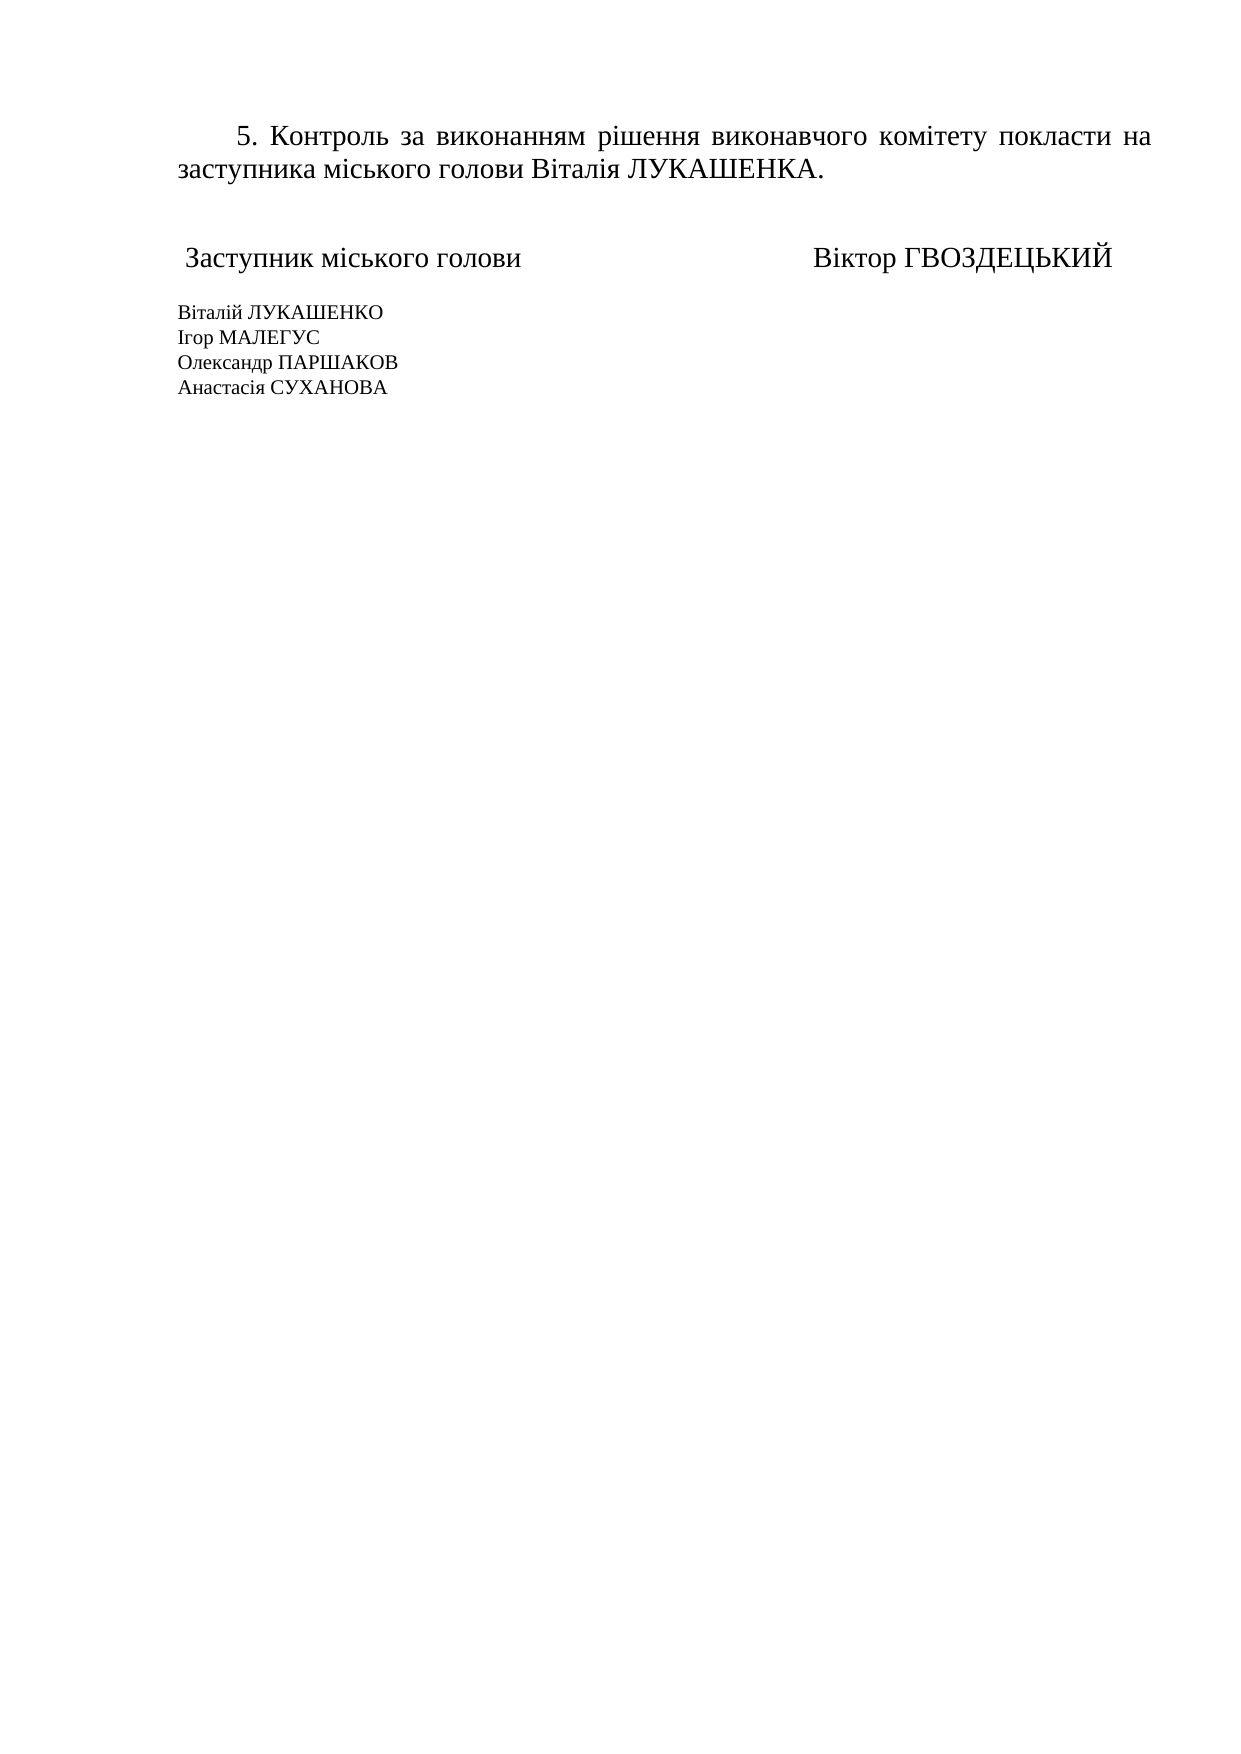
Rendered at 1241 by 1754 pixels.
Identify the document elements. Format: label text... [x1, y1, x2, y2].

text Анастасія СУХАНОВА [177, 374, 1152, 399]
text Заступник міського голови Віктор ГВОЗДЕЦЬКИЙ [185, 240, 1152, 274]
text Ігор МАЛЕГУС [177, 324, 1152, 349]
text Віталій ЛУКАШЕНКО [177, 299, 1152, 324]
text Олександр ПАРШАКОВ [177, 349, 1152, 374]
text 5. Контроль за виконанням рішення виконавчого комітету покласти на заступника міського голови Віталія ЛУКАШЕНКА. [177, 118, 1152, 185]
